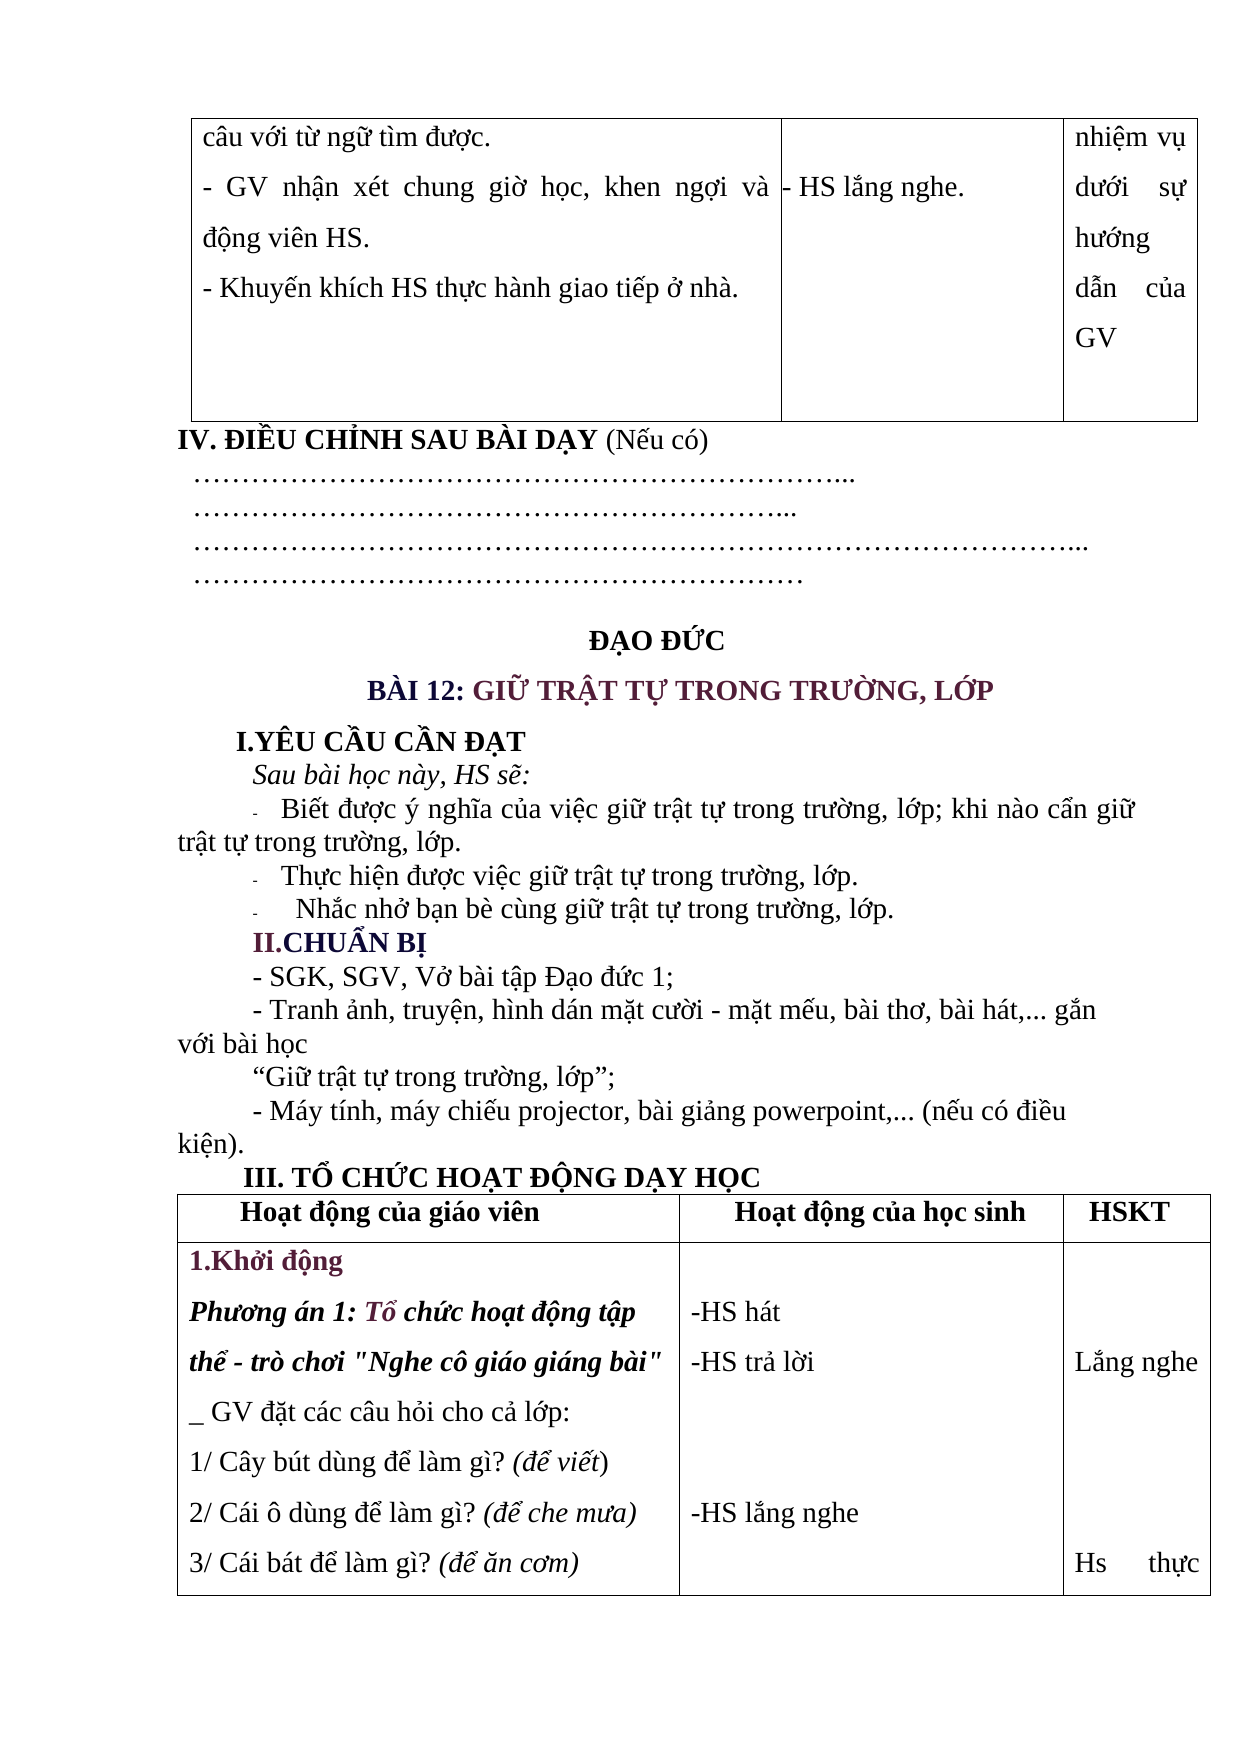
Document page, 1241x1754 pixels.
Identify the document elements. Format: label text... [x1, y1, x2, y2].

table_header HSKT [1064, 1195, 1210, 1242]
text - Tranh ảnh, truyện, hình dán mặt cười - mặt mếu, bài thơ, bài hát,... gắn với bài học [177, 992, 1137, 1059]
table_header Hoạt động của giáo viên [178, 1195, 679, 1242]
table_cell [1064, 1243, 1210, 1595]
list Nhắc nhở bạn bè cùng giữ trật tự trong trường, lớp. [177, 892, 1137, 925]
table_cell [782, 119, 1063, 421]
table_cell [192, 119, 781, 421]
text BÀI 12: GIỮ TRẬT TỰ TRONG TRƯỜNG, LỚP [177, 673, 1137, 707]
text - Máy tính, máy chiếu projector, bài giảng powerpoint,... (nếu có điều kiện). [177, 1093, 1137, 1160]
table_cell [1064, 119, 1197, 421]
list Thực hiện được việc giữ trật tự trong trường, lớp. [177, 858, 1137, 892]
text I.YÊU CẦU CẦN ĐẠT [177, 724, 1137, 757]
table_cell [680, 1243, 1063, 1595]
text III. TỔ CHỨC HOẠT ĐỘNG DẠY HỌC [177, 1160, 1240, 1193]
text Sau bài học này, HS sẽ: [177, 757, 1137, 791]
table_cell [178, 1243, 679, 1595]
text …………………………………………………………...……………………………………………………...………………………………………………………………………………...……………………………………………………… [192, 456, 1137, 590]
text “Giữ trật tự trong trường, lớp”; [177, 1059, 1137, 1093]
text IV. ĐIỀU CHỈNH SAU BÀI DẠY (Nếu có) [177, 422, 1137, 456]
text ĐẠO ĐỨC [177, 623, 1137, 657]
table_header Hoạt động của học sinh [680, 1195, 1063, 1242]
list Biết được ý nghĩa của việc giữ trật tự trong trường, lớp; khi nào cẩn giữ trật tự trong trường, lớp. [177, 791, 1137, 858]
text II.CHUẨN BỊ [177, 925, 1137, 959]
text - SGK, SGV, Vở bài tập Đạo đức 1; [252, 959, 1137, 992]
